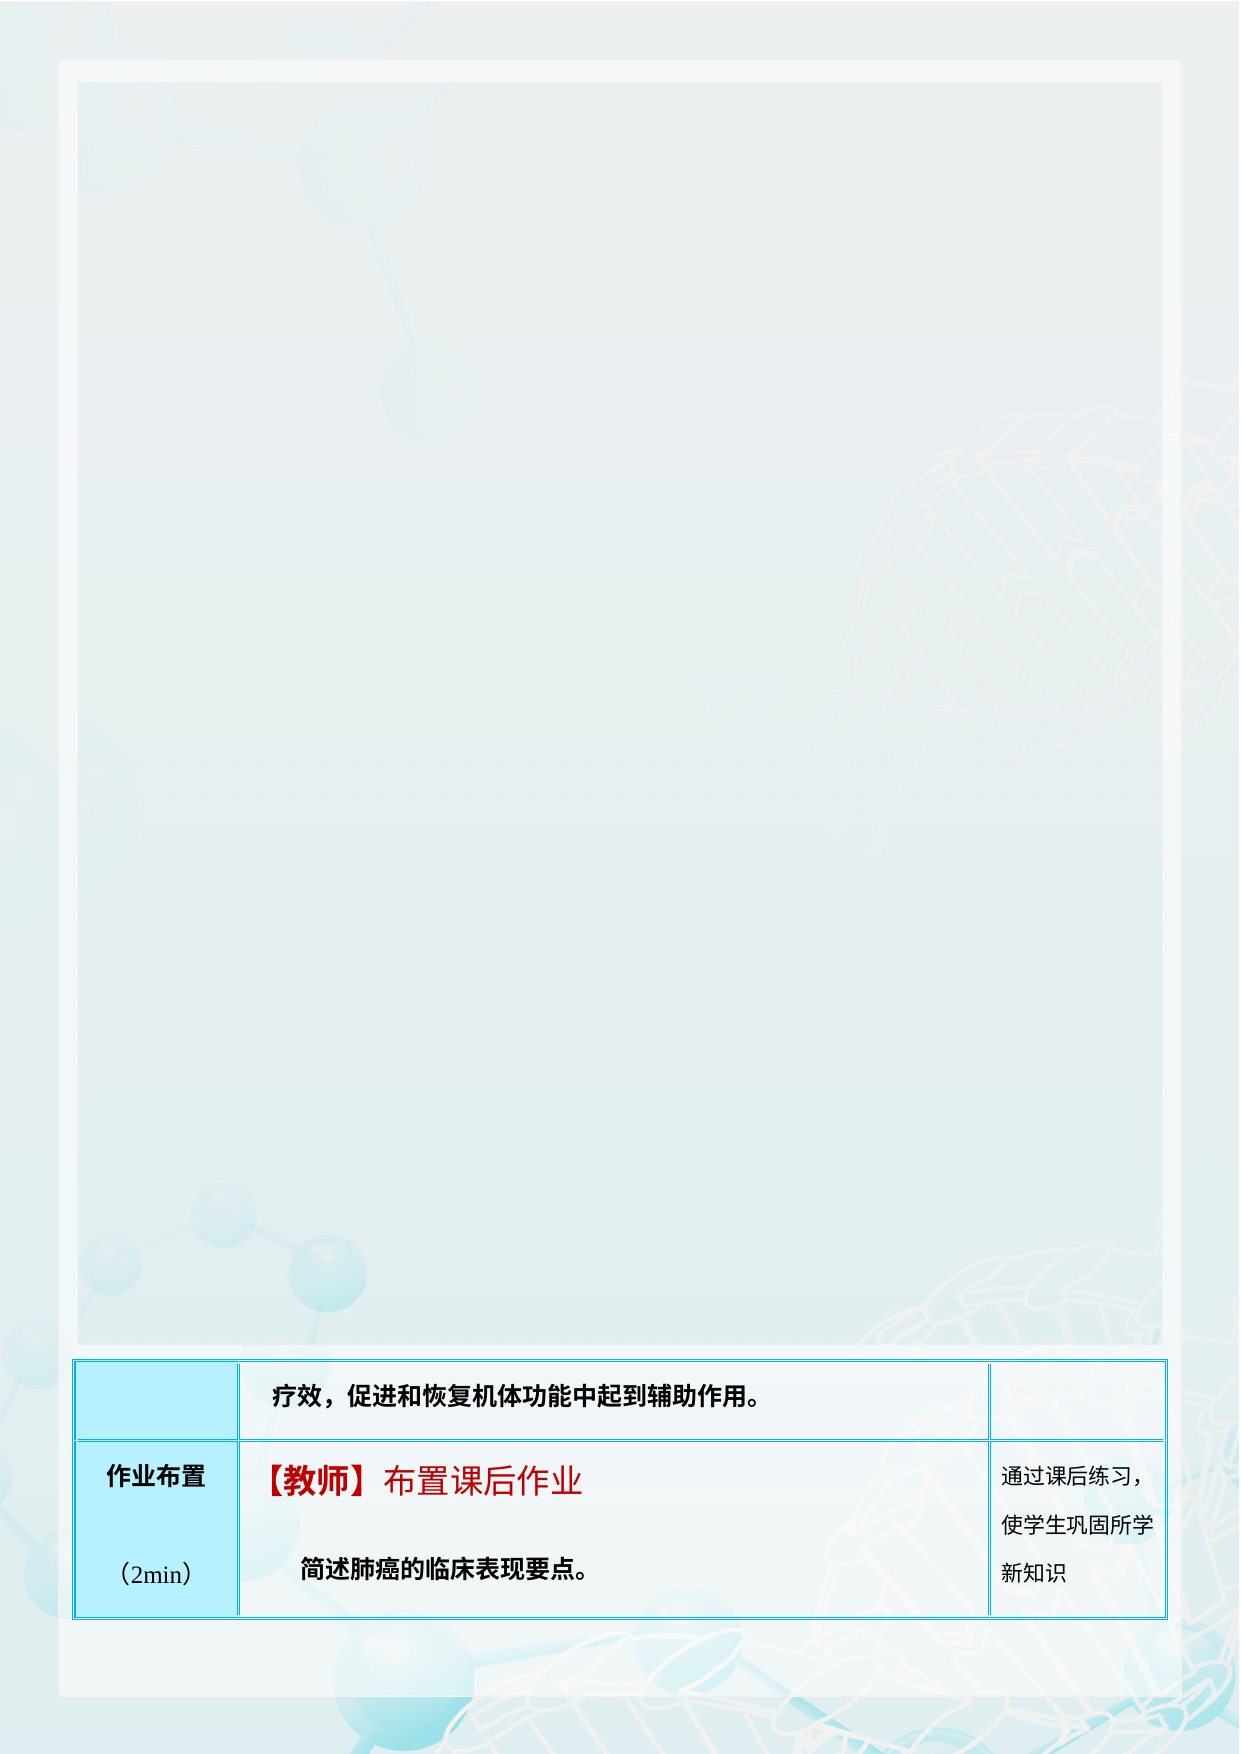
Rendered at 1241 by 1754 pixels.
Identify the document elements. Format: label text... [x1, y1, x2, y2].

table_cell 【教师】回顾和总结本节课的知识点。 这节课我们一起学习了原发性支气管肺癌，知道祖国医学有许多单方及配方在肺癌的治疗过程中，可与西药治疗起协同作用，减少患者对放疗、化疗的反应，提高机体抗病能力，在巩固疗效，促进和恢复机体功能中起到辅助作用。 [239, 1360, 990, 1439]
table_cell 【教师】布置课后作业 简述肺癌的临床表现要点。 [239, 1439, 990, 1617]
table_cell 课堂小结 （3min） [76, 1360, 239, 1439]
picture [0, 1, 1240, 1754]
table_cell [990, 1362, 1165, 1439]
table_cell 作业布置（2min） [74, 1439, 239, 1617]
table_cell 通过课后练习，使学生巩固所学新知识 [990, 1439, 1166, 1617]
